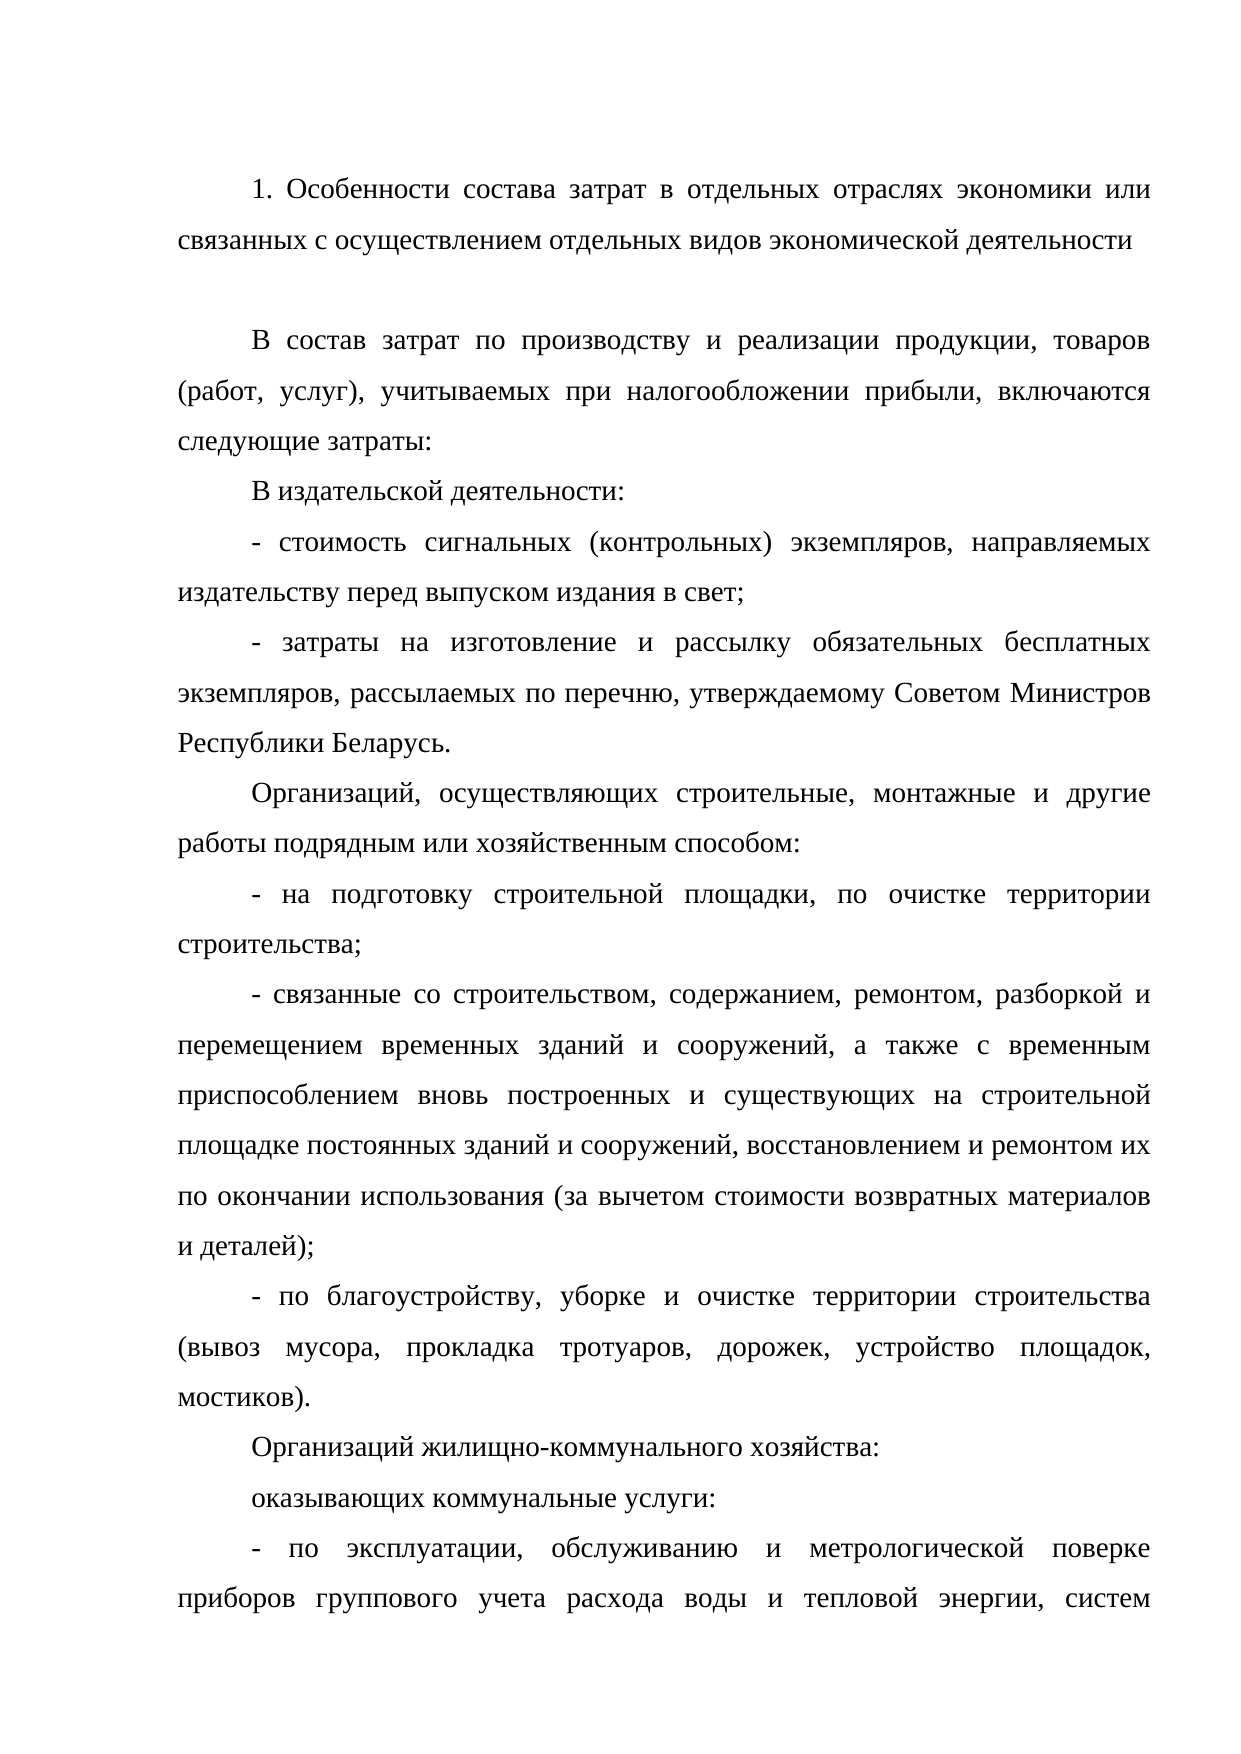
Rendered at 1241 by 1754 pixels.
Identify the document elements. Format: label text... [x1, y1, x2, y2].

text В состав затрат по производству и реализации продукции, товаров (работ, услуг), учитываемых при налогообложении прибыли, включаются следующие затраты: [177, 322, 1152, 457]
text Организаций жилищно-коммунального хозяйства: [177, 1429, 1152, 1463]
text оказывающих коммунальные услуги: [177, 1480, 1152, 1513]
text - затраты на изготовление и рассылку обязательных бесплатных экземпляров, рассылаемых по перечню, утверждаемому Советом Министров Республики Беларусь. [177, 624, 1152, 758]
text Организаций, осуществляющих строительные, монтажные и другие работы подрядным или хозяйственным способом: [177, 775, 1152, 859]
text В издательской деятельности: [177, 473, 1152, 507]
text - на подготовку строительной площадки, по очистке территории строительства; [177, 876, 1152, 960]
text - связанные со строительством, содержанием, ремонтом, разборкой и перемещением временных зданий и сооружений, а также с временным приспособлением вновь построенных и существующих на строительной площадке постоянных зданий и сооружений, восстановлением и ремонтом их по окончании использования (за вычетом стоимости возвратных материалов и деталей); [177, 977, 1152, 1262]
text - стоимость сигнальных (контрольных) экземпляров, направляемых издательству перед выпуском издания в свет; [177, 524, 1152, 608]
text - по благоустройству, уборке и очистке территории строительства (вывоз мусора, прокладка тротуаров, дорожек, устройство площадок, мостиков). [177, 1278, 1152, 1413]
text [177, 1530, 1152, 1614]
text 1. Особенности состава затрат в отдельных отраслях экономики или связанных с осуществлением отдельных видов экономической деятельности [177, 172, 1152, 255]
